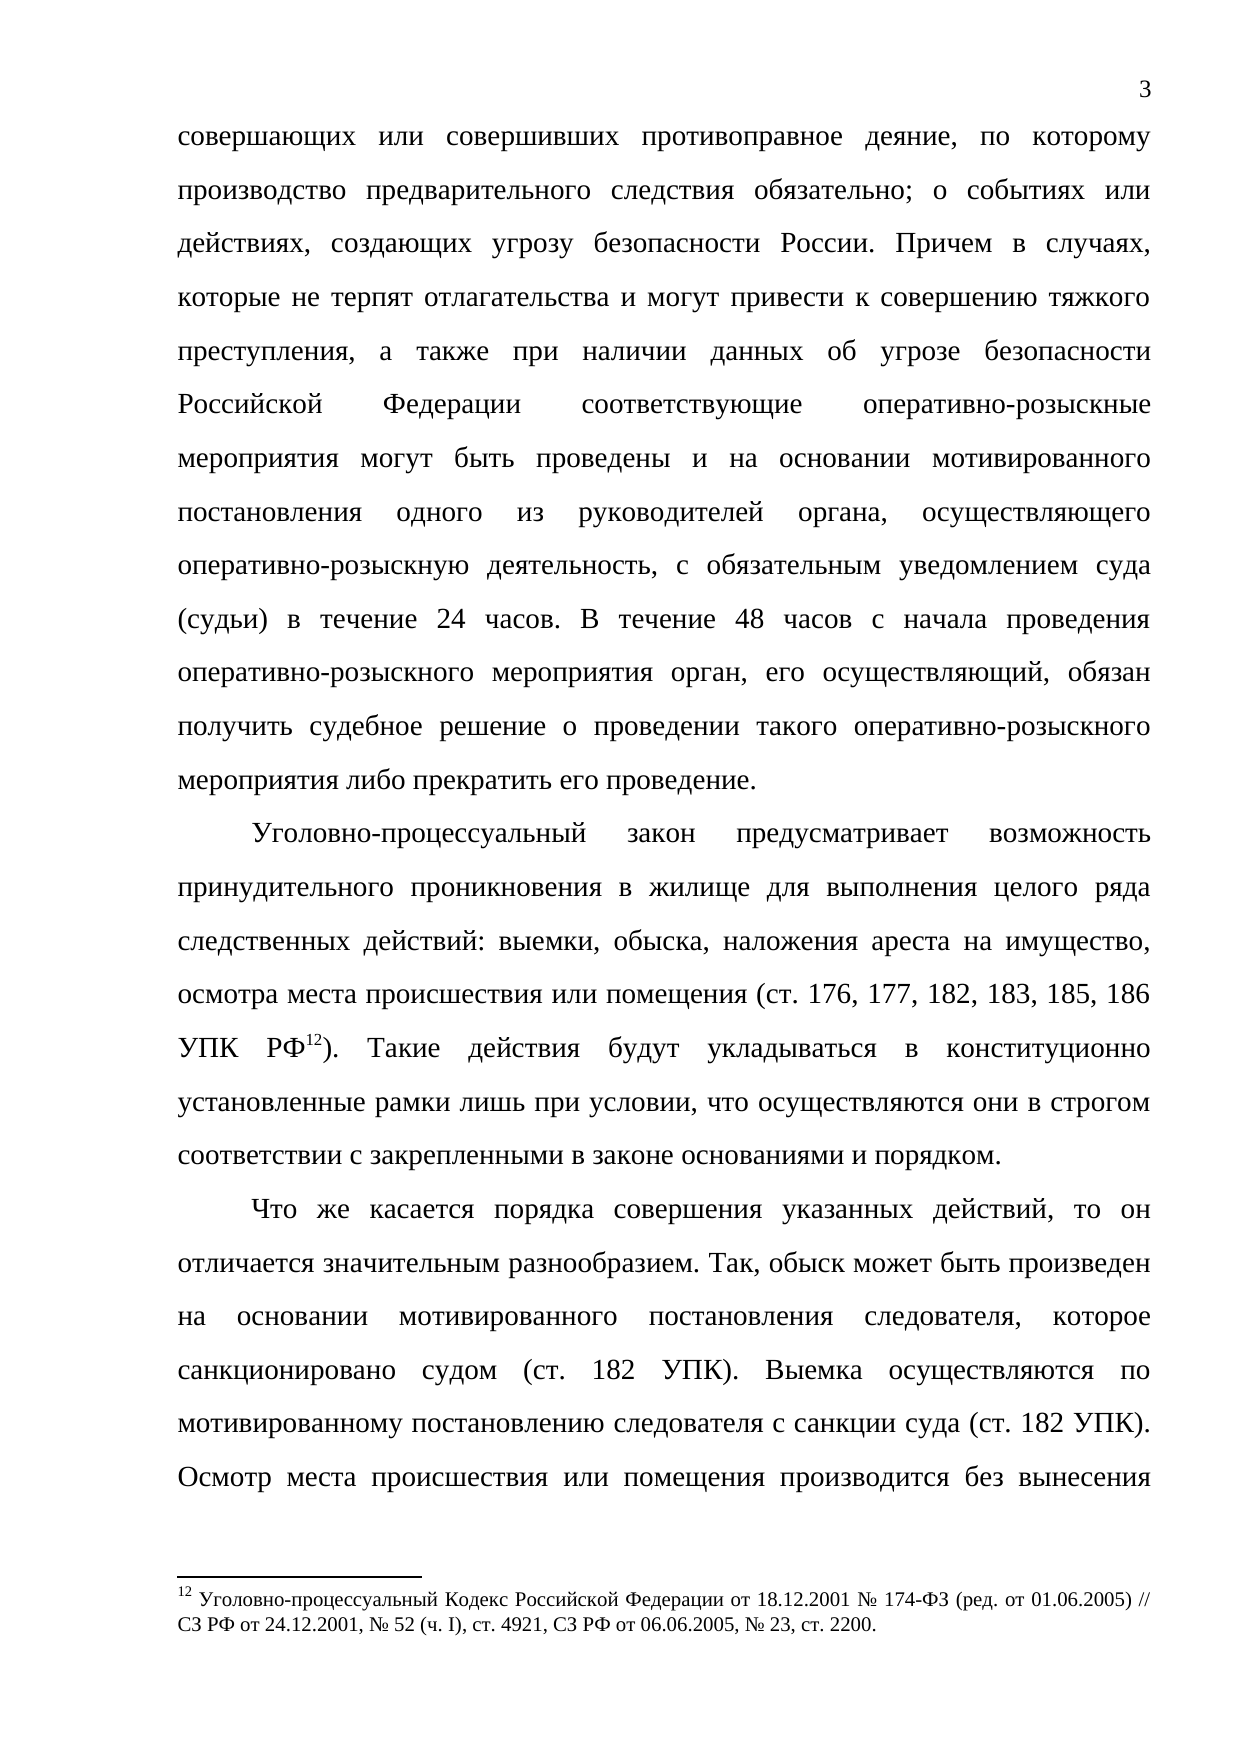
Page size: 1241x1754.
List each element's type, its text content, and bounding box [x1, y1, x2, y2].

text Уголовно-процессуальный закон предусматривает возможность принудительного проникновения в жилище для выполнения целого ряда следственных действий: выемки, обыска, наложения ареста на имущество, осмотра места происшествия или помещения (ст. 176, 177, 182, 183, 185, 186 УПК РФ). Такие действия будут укладываться в конституционно установленные рамки лишь при условии, что осуществляются они в строгом соответствии с закрепленными в законе основаниями и порядком. [177, 816, 1152, 1171]
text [177, 118, 1152, 795]
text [177, 1191, 1152, 1493]
